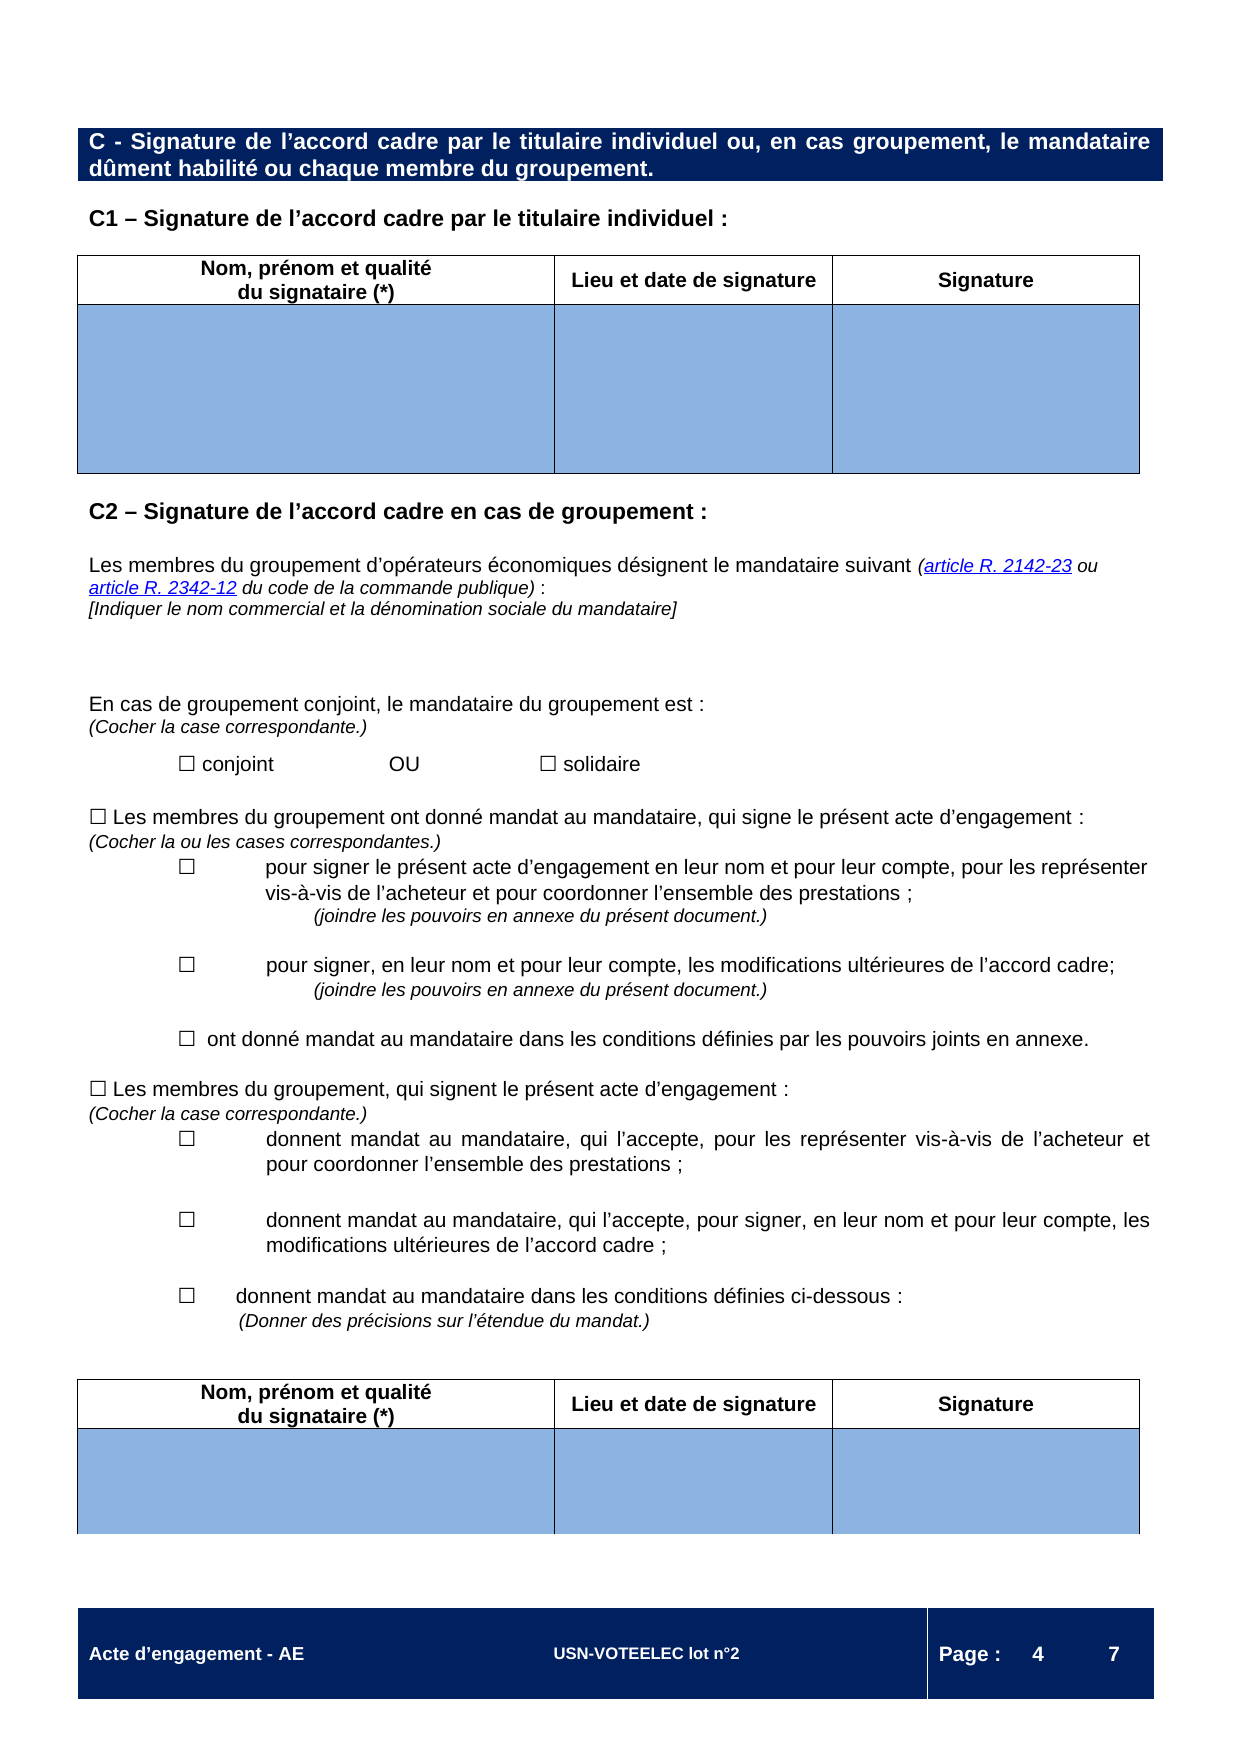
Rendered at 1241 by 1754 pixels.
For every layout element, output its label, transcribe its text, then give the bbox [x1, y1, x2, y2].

table_cell [833, 1429, 1139, 1534]
table_header C - Signature de l’accord cadre par le titulaire individuel ou, en cas groupement, le mandataire dûment habilité ou chaque membre du groupement. [78, 128, 1163, 181]
text [Indiquer le nom commercial et la dénomination sociale du mandataire] [89, 598, 1152, 620]
text Les membres du groupement d’opérateurs économiques désignent le mandataire suivant (article R. 2142-23 ou article R. 2342-12 du code de la commande publique) : [89, 553, 1152, 598]
text (joindre les pouvoirs en annexe du présent document.) [89, 904, 1152, 926]
table_cell [833, 305, 1139, 473]
text (Donner des précisions sur l’étendue du mandat.) [118, 1309, 1152, 1331]
table_cell [555, 305, 832, 473]
table_header Signature [833, 1380, 1139, 1428]
table_cell [78, 1429, 554, 1534]
table_cell [555, 1429, 832, 1534]
table_header Signature [833, 256, 1139, 304]
table_header Nom, prénom et qualité du signataire (*) [78, 1380, 554, 1428]
table_cell [78, 305, 554, 473]
text pour signer, en leur nom et pour leur compte, les modifications ultérieures de l’accord cadre; [177, 950, 1152, 978]
text ont donné mandat au mandataire dans les conditions définies par les pouvoirs joints en annexe. [118, 1024, 1152, 1052]
text Les membres du groupement, qui signent le présent acte d’engagement : [89, 1074, 1152, 1102]
text Les membres du groupement ont donné mandat au mandataire, qui signe le présent acte d’engagement : [89, 802, 1152, 830]
text donnent mandat au mandataire dans les conditions définies ci-dessous : [118, 1281, 1152, 1309]
text donnent mandat au mandataire, qui l’accepte, pour signer, en leur nom et pour leur compte, les modifications ultérieures de l’accord cadre ; [177, 1205, 1152, 1257]
text (Cocher la case correspondante.) [89, 1102, 1152, 1124]
text C2 – Signature de l’accord cadre en cas de groupement : [89, 498, 1152, 524]
text donnent mandat au mandataire, qui l’accepte, pour les représenter vis-à-vis de l’acheteur et pour coordonner l’ensemble des prestations ; [177, 1124, 1152, 1176]
text (Cocher la ou les cases correspondantes.) [89, 830, 1152, 852]
table_header Lieu et date de signature [555, 1380, 832, 1428]
text (Cocher la case correspondante.) [89, 716, 1152, 737]
text C1 – Signature de l’accord cadre par le titulaire individuel : [89, 205, 1152, 231]
table_header Nom, prénom et qualité du signataire (*) [78, 256, 554, 304]
text conjoint OU solidaire [89, 749, 1152, 778]
text (joindre les pouvoirs en annexe du présent document.) [89, 978, 1152, 1000]
text En cas de groupement conjoint, le mandataire du groupement est : [89, 692, 1152, 716]
text pour signer le présent acte d’engagement en leur nom et pour leur compte, pour les représenter vis-à-vis de l’acheteur et pour coordonner l’ensemble des prestations ; [89, 852, 1152, 904]
table_header Lieu et date de signature [555, 256, 832, 304]
